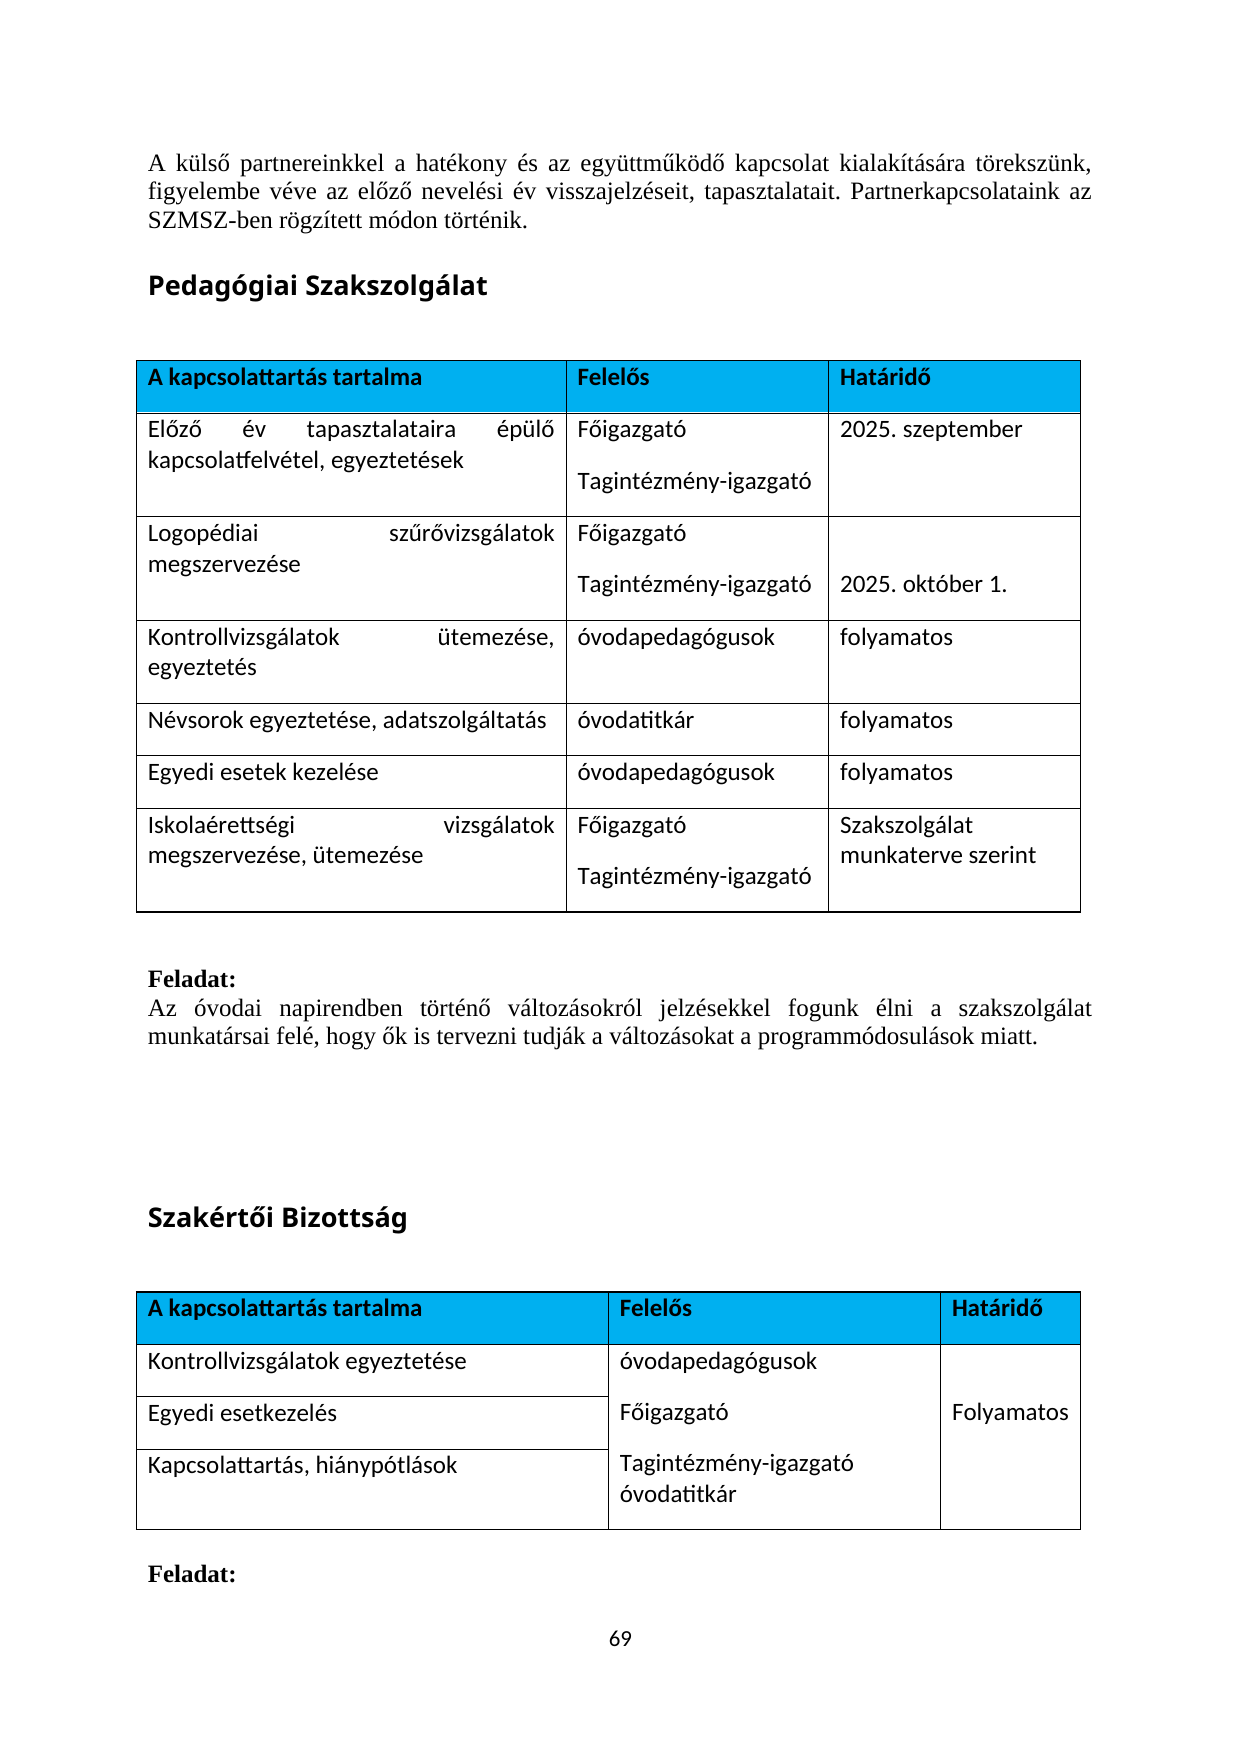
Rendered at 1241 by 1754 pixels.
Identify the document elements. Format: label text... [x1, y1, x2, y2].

text Feladat: [148, 1559, 1093, 1588]
table_cell Főigazgató Tagintézmény-igazgató [567, 517, 828, 620]
text A külső partnereinkkel a hatékony és az együttműködő kapcsolat kialakítására törekszünk, figyelembe véve az előző nevelési év visszajelzéseit, tapasztalatait. Partnerkapcsolataink az SZMSZ-ben rögzített módon történik. [148, 148, 1093, 234]
table_cell óvodapedagógusok Főigazgató Tagintézmény-igazgató óvodatitkár [609, 1345, 940, 1529]
subtitle Szakértői Bizottság [148, 1198, 1093, 1235]
table_cell Egyedi esetek kezelése [137, 756, 566, 808]
table_cell folyamatos [829, 756, 1080, 808]
table_cell óvodapedagógusok [567, 621, 828, 703]
table_cell Iskolaérettségi vizsgálatok megszervezése, ütemezése [137, 809, 566, 911]
text Feladat: [148, 964, 1093, 993]
table_cell Folyamatos [941, 1345, 1080, 1529]
table_cell óvodatitkár [567, 704, 828, 755]
table_cell Kontrollvizsgálatok ütemezése, egyeztetés [137, 621, 566, 703]
table_cell folyamatos [829, 704, 1080, 755]
table_cell Előző év tapasztalataira épülő kapcsolatfelvétel, egyeztetések [137, 414, 566, 516]
table_header A kapcsolattartás tartalma [137, 1293, 608, 1344]
subtitle Pedagógiai Szakszolgálat [148, 267, 1093, 304]
table_cell Főigazgató Tagintézmény-igazgató [567, 809, 828, 911]
table_cell Egyedi esetkezelés [137, 1397, 608, 1448]
table_cell Főigazgató Tagintézmény-igazgató [567, 414, 828, 516]
table_header Felelős [609, 1293, 940, 1344]
table_header Határidő [941, 1293, 1080, 1344]
table_cell 2025. október 1. [829, 517, 1080, 620]
table_cell Szakszolgálat munkaterve szerint [829, 809, 1080, 911]
table_header A kapcsolattartás tartalma [137, 361, 566, 412]
table_header Felelős [567, 361, 828, 412]
table_cell óvodapedagógusok [567, 756, 828, 808]
text Az óvodai napirendben történő változásokról jelzésekkel fogunk élni a szakszolgálat munkatársai felé, hogy ők is tervezni tudják a változásokat a programmódosulások miatt. [148, 993, 1093, 1050]
table_header Határidő [829, 361, 1080, 412]
table_cell Névsorok egyeztetése, adatszolgáltatás [137, 704, 566, 755]
table_cell folyamatos [829, 621, 1080, 703]
table_cell Kapcsolattartás, hiánypótlások [137, 1450, 608, 1529]
table_cell 2025. szeptember [829, 414, 1080, 516]
table_cell Logopédiai szűrővizsgálatok megszervezése [137, 517, 566, 620]
table_cell Kontrollvizsgálatok egyeztetése [137, 1345, 608, 1396]
